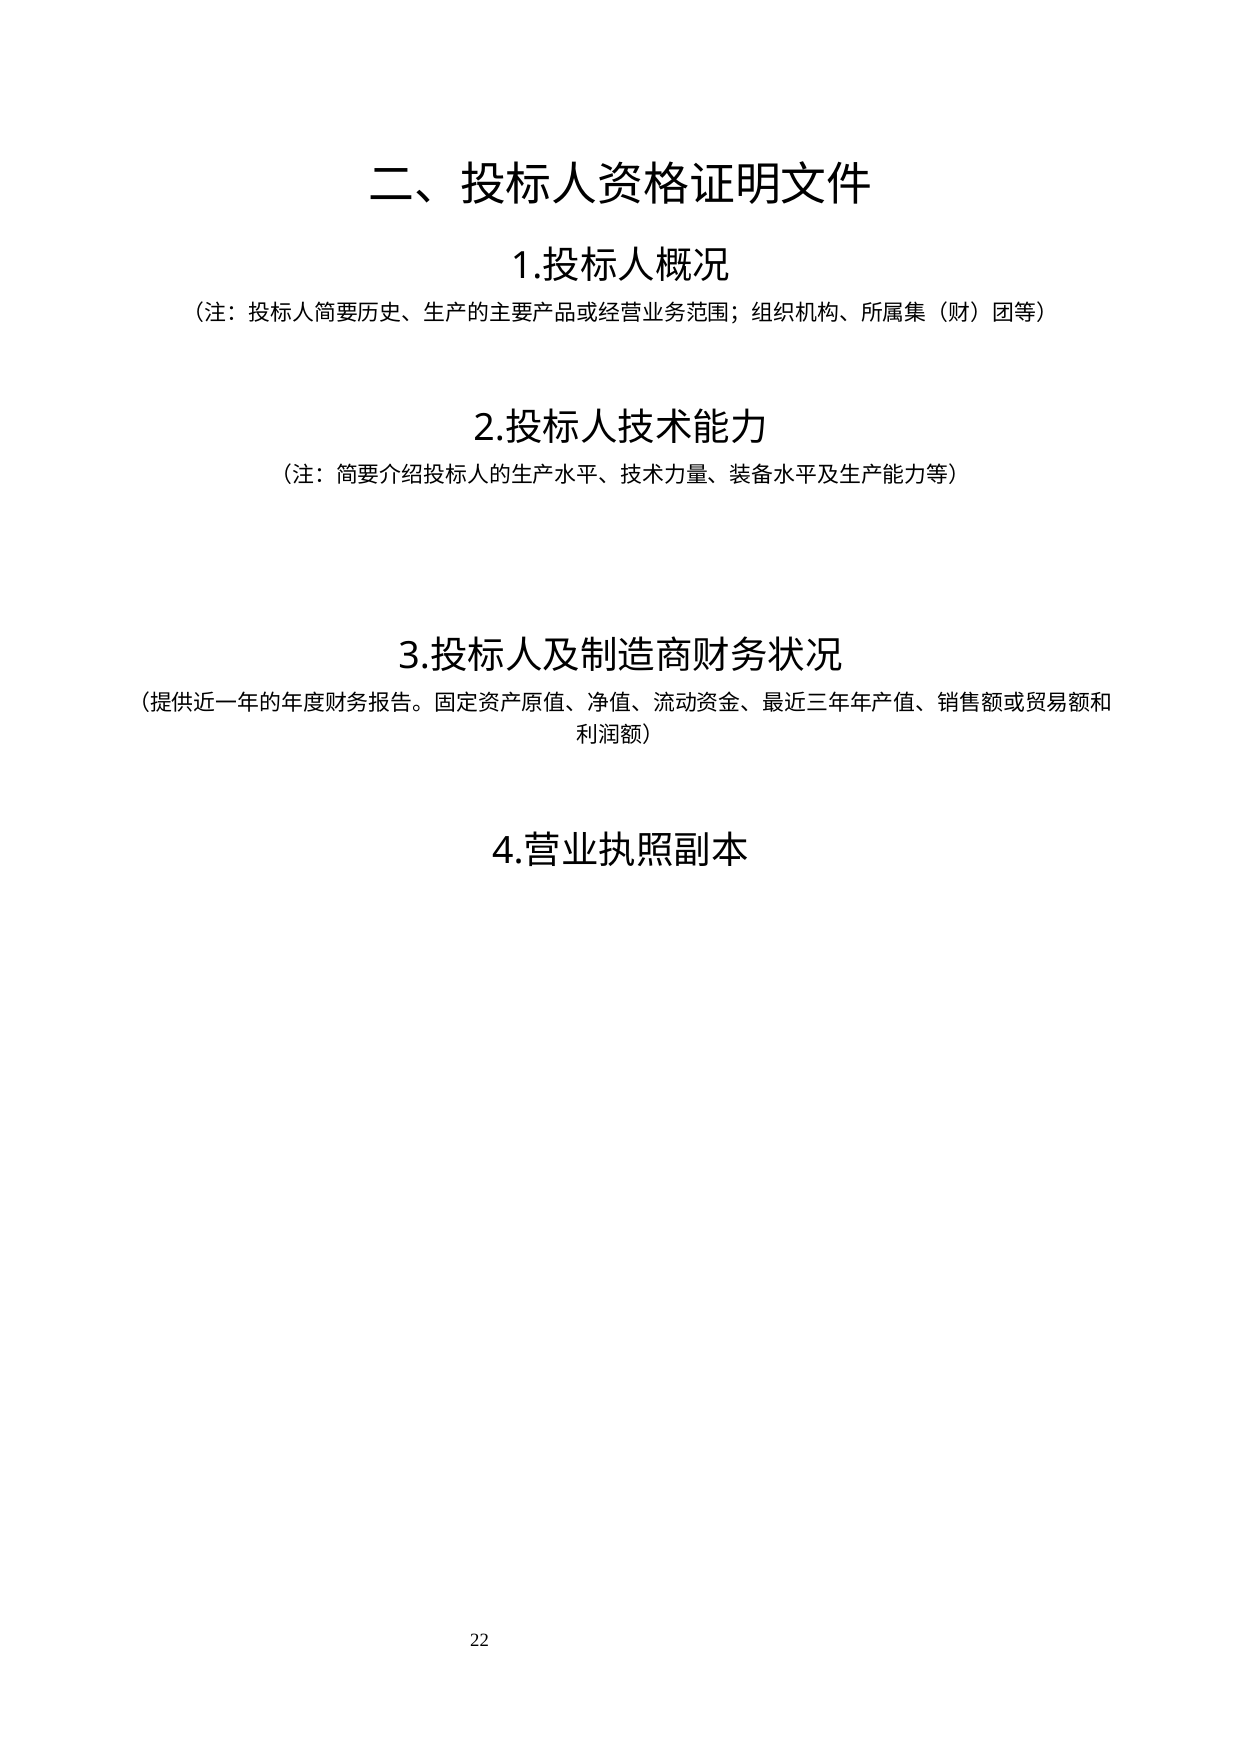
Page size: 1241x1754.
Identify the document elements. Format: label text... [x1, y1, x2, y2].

text 3.投标人及制造商财务状况 [118, 619, 1122, 684]
text （注：投标人简要历史、生产的主要产品或经营业务范围；组织机构、所属集（财）团等） [118, 294, 1122, 327]
text （提供近一年的年度财务报告。固定资产原值、净值、流动资金、最近三年年产值、销售额或贸易额和利润额） [118, 684, 1122, 749]
text 二、投标人资格证明文件 [118, 132, 1122, 229]
text 4.营业执照副本 [118, 814, 1122, 879]
text 2.投标人技术能力 [118, 392, 1122, 457]
text 1.投标人概况 [118, 229, 1122, 294]
text （注：简要介绍投标人的生产水平、技术力量、装备水平及生产能力等） [118, 457, 1122, 489]
